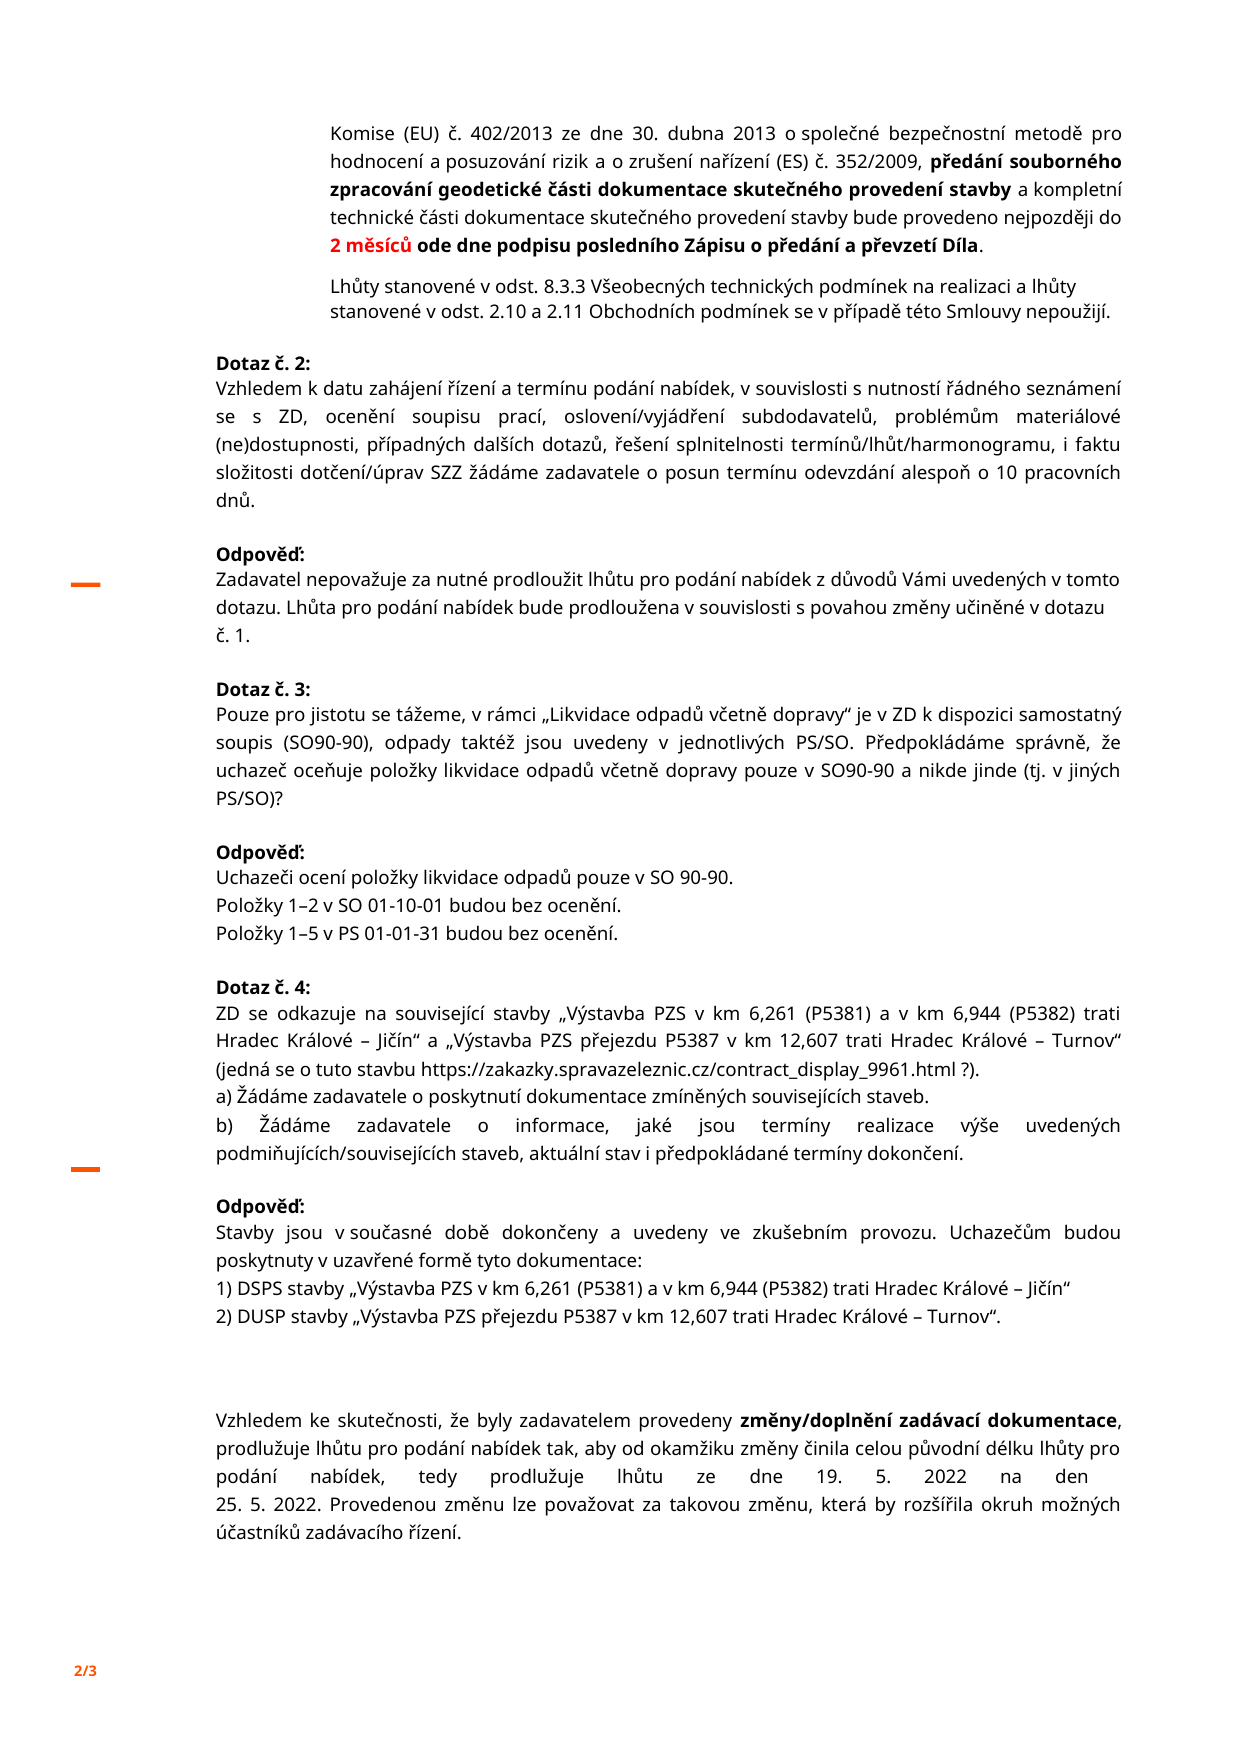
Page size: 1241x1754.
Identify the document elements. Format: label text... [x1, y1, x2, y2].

text Odpověď: [216, 541, 1122, 566]
text Odpověď: [216, 839, 1122, 865]
text Dotaz č. 3: [216, 676, 1122, 702]
text Položky 1–2 v SO 01-10-01 budou bez ocenění. [216, 893, 1122, 918]
text 2) DUSP stavby „Výstavba PZS přejezdu P5387 v km 12,607 trati Hradec Králové – Turnov“. [216, 1303, 1122, 1328]
text Vzhledem ke skutečnosti, že byly zadavatelem provedeny změny/doplnění zadávací dokumentace, prodlužuje lhůtu pro podání nabídek tak, aby od okamžiku změny činila celou původní délku lhůty pro podání nabídek, tedy prodlužuje lhůtu ze dne 19. 5. 2022 na den 25. 5. 2022. Provedenou změnu lze považovat za takovou změnu, která by rozšířila okruh možných účastníků zadávacího řízení. [216, 1408, 1122, 1545]
text Dotaz č. 2: [216, 350, 1122, 375]
text Vzhledem k datu zahájení řízení a termínu podání nabídek, v souvislosti s nutností řádného seznámení se s ZD, ocenění soupisu prací, oslovení/vyjádření subdodavatelů, problémům materiálové (ne)dostupnosti, případných dalších dotazů, řešení splnitelnosti termínů/lhůt/harmonogramu, i faktu složitosti dotčení/úprav SZZ žádáme zadavatele o posun termínu odevzdání alespoň o 10 pracovních dnů. [216, 375, 1122, 513]
text Lhůty stanovené v odst. 8.3.3 Všeobecných technických podmínek na realizaci a lhůty stanovené v odst. 2.10 a 2.11 Obchodních podmínek se v případě této Smlouvy nepoužijí. [330, 273, 1122, 324]
text ZD se odkazuje na související stavby „Výstavba PZS v km 6,261 (P5381) a v km 6,944 (P5382) trati Hradec Králové – Jičín“ a „Výstavba PZS přejezdu P5387 v km 12,607 trati Hradec Králové – Turnov“ (jedná se o tuto stavbu https://zakazky.spravazeleznic.cz/contract_display_9961.html ?). [216, 1000, 1122, 1081]
text Uchazeči ocení položky likvidace odpadů pouze v SO 90-90. [216, 865, 1122, 890]
text a) Žádáme zadavatele o poskytnutí dokumentace zmíněných souvisejících staveb. [216, 1084, 1122, 1109]
text b) Žádáme zadavatele o informace, jaké jsou termíny realizace výše uvedených podmiňujících/souvisejících staveb, aktuální stav i předpokládané termíny dokončení. [216, 1112, 1122, 1165]
text 1) DSPS stavby „Výstavba PZS v km 6,261 (P5381) a v km 6,944 (P5382) trati Hradec Králové – Jičín“ [216, 1275, 1122, 1301]
text Dotaz č. 4: [216, 974, 1122, 1000]
text Pouze pro jistotu se tážeme, v rámci „Likvidace odpadů včetně dopravy“ je v ZD k dispozici samostatný soupis (SO90-90), odpady taktéž jsou uvedeny v jednotlivých PS/SO. Předpokládáme správně, že uchazeč oceňuje položky likvidace odpadů včetně dopravy pouze v SO90-90 a nikde jinde (tj. v jiných PS/SO)? [216, 702, 1122, 811]
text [330, 121, 1122, 258]
text Odpověď: [216, 1193, 1122, 1219]
text Zadavatel nepovažuje za nutné prodloužit lhůtu pro podání nabídek z důvodů Vámi uvedených v tomto dotazu. Lhůta pro podání nabídek bude prodloužena v souvislosti s povahou změny učiněné v dotazu č. 1. [216, 566, 1122, 648]
text Stavby jsou v současné době dokončeny a uvedeny ve zkušebním provozu. Uchazečům budou poskytnuty v uzavřené formě tyto dokumentace: [216, 1219, 1122, 1272]
text Položky 1–5 v PS 01-01-31 budou bez ocenění. [216, 921, 1122, 946]
